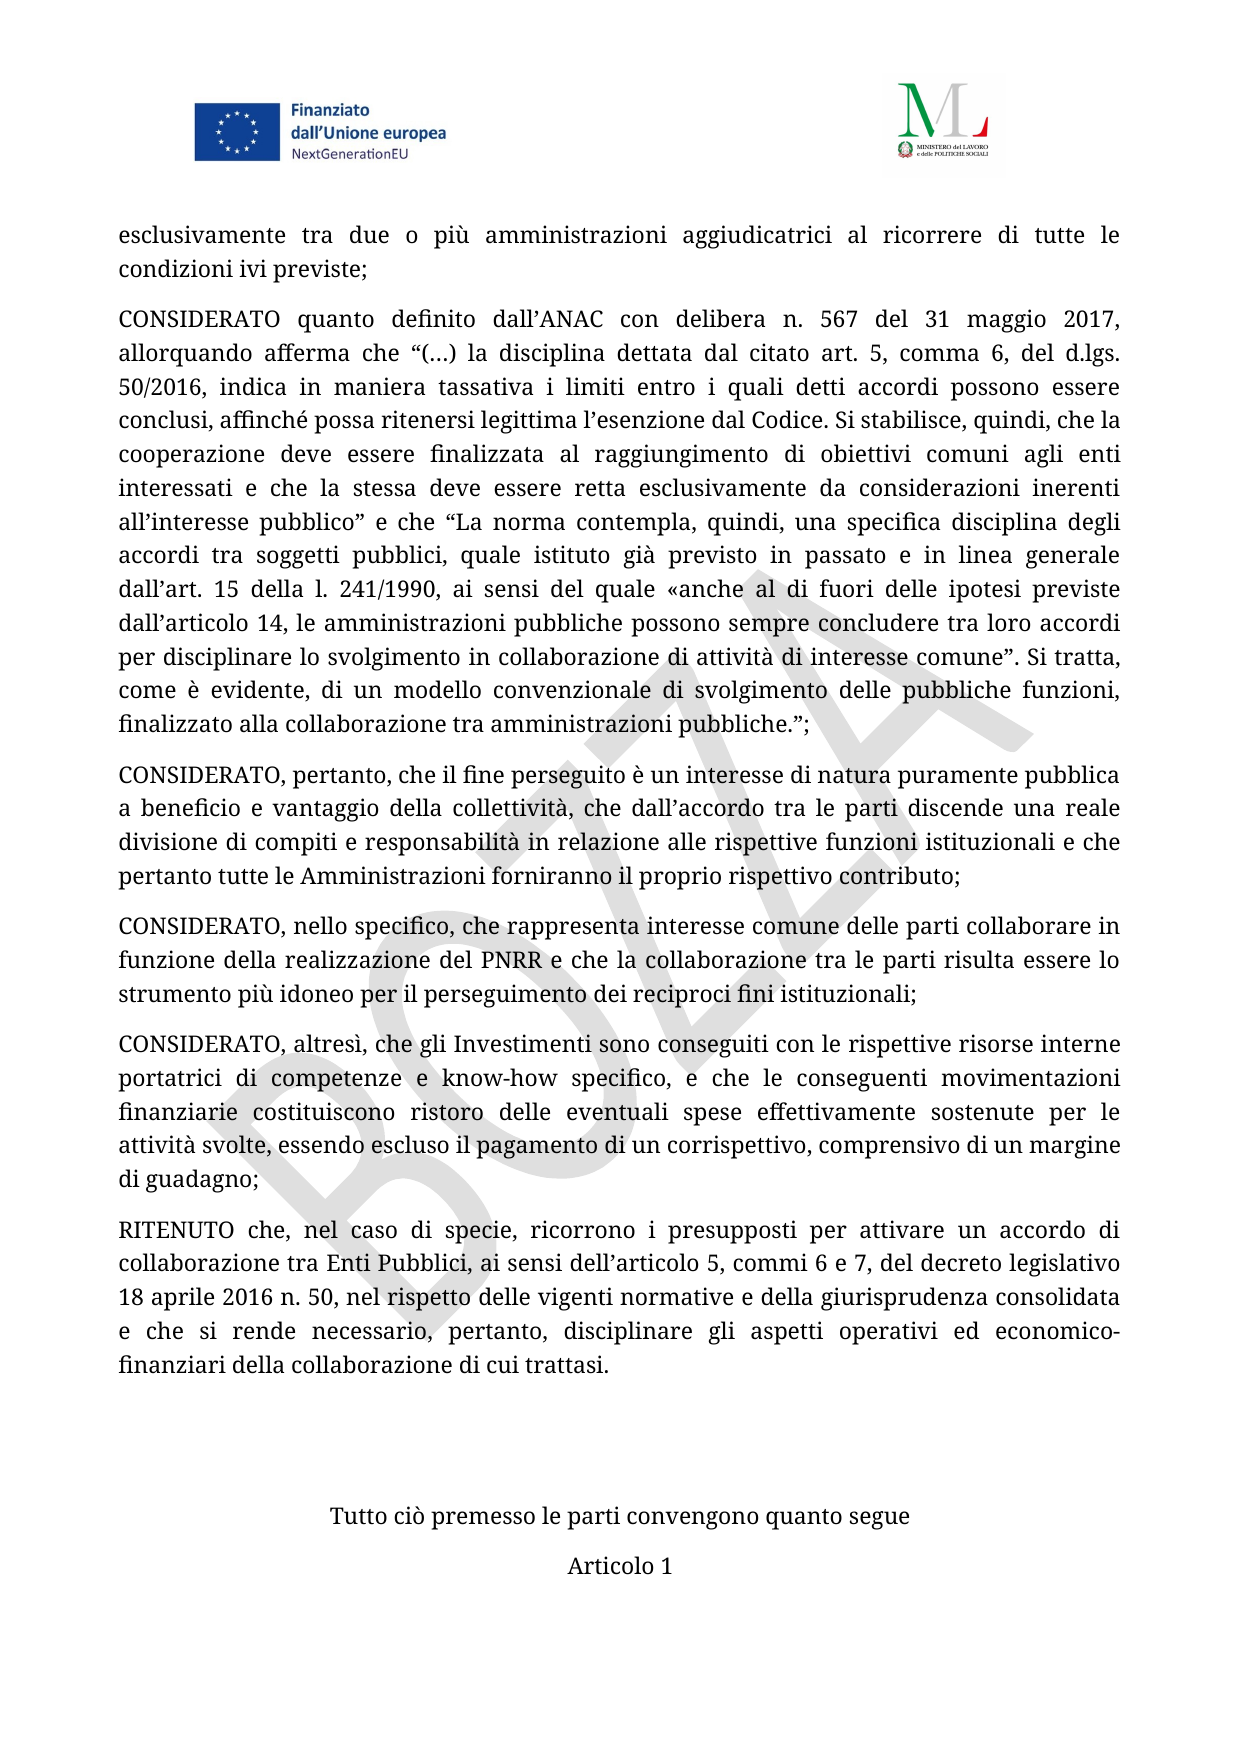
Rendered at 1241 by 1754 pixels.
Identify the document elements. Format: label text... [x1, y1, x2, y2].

text CONSIDERATO quanto definito dall’ANAC con delibera n. 567 del 31 maggio 2017, allorquando afferma che “(…) la disciplina dettata dal citato art. 5, comma 6, del d.lgs. 50/2016, indica in maniera tassativa i limiti entro i quali detti accordi possono essere conclusi, affinché possa ritenersi legittima l’esenzione dal Codice. Si stabilisce, quindi, che la cooperazione deve essere finalizzata al raggiungimento di obiettivi comuni agli enti interessati e che la stessa deve essere retta esclusivamente da considerazioni inerenti all’interesse pubblico” e che “La norma contempla, quindi, una specifica disciplina degli accordi tra soggetti pubblici, quale istituto già previsto in passato e in linea generale dall’art. 15 della l. 241/1990, ai sensi del quale «anche al di fuori delle ipotesi previste dall’articolo 14, le amministrazioni pubbliche possono sempre concludere tra loro accordi per disciplinare lo svolgimento in collaborazione di attività di interesse comune”. Si tratta, come è evidente, di un modello convenzionale di svolgimento delle pubbliche funzioni, finalizzato alla collaborazione tra amministrazioni pubbliche.”; [118, 303, 1122, 739]
text CONSIDERATO, nello specifico, che rappresenta interesse comune delle parti collaborare in funzione della realizzazione del PNRR e che la collaborazione tra le parti risulta essere lo strumento più idoneo per il perseguimento dei reciproci fini istituzionali; [118, 910, 1122, 1009]
text Articolo 1 [118, 1550, 1122, 1581]
text CONSIDERATO, altresì, che gli Investimenti sono conseguiti con le rispettive risorse interne portatrici di competenze e know-how specifico, e che le conseguenti movimentazioni finanziarie costituiscono ristoro delle eventuali spese effettivamente sostenute per le attività svolte, essendo escluso il pagamento di un corrispettivo, comprensivo di un margine di guadagno; [118, 1028, 1122, 1194]
text Tutto ciò premesso le parti convengono quanto segue [118, 1500, 1122, 1531]
picture [881, 73, 1007, 178]
picture [193, 97, 453, 163]
text RITENUTO che, nel caso di specie, ricorrono i presupposti per attivare un accordo di collaborazione tra Enti Pubblici, ai sensi dell’articolo 5, commi 6 e 7, del decreto legislativo 18 aprile 2016 n. 50, nel rispetto delle vigenti normative e della giurisprudenza consolidata e che si rende necessario, pertanto, disciplinare gli aspetti operativi ed economico-finanziari della collaborazione di cui trattasi. [118, 1213, 1122, 1380]
text CONSIDERATO, pertanto, che il fine perseguito è un interesse di natura puramente pubblica a beneficio e vantaggio della collettività, che dall’accordo tra le parti discende una reale divisione di compiti e responsabilità in relazione alle rispettive funzioni istituzionali e che pertanto tutte le Amministrazioni forniranno il proprio rispettivo contributo; [118, 758, 1122, 891]
